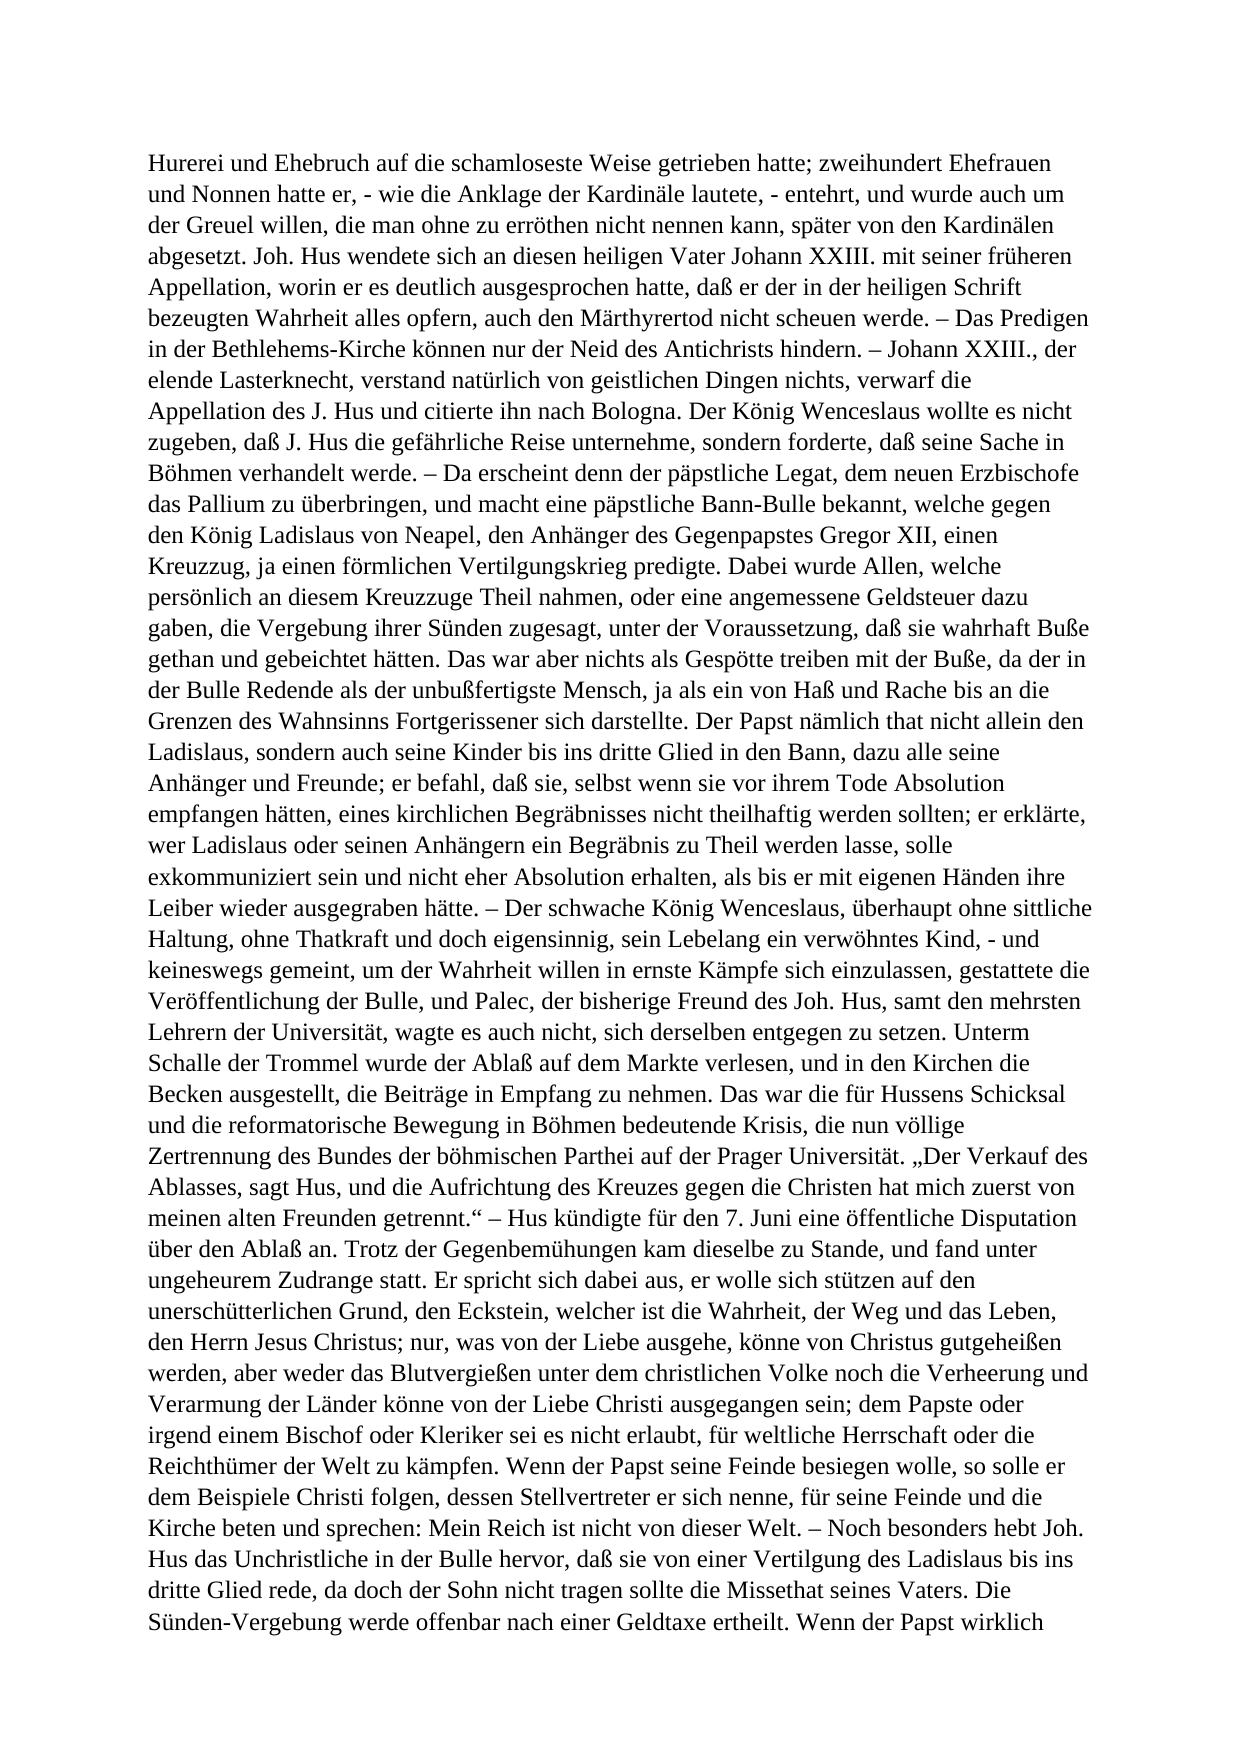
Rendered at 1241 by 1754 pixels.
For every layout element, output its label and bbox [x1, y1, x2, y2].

text [148, 148, 1093, 1635]
